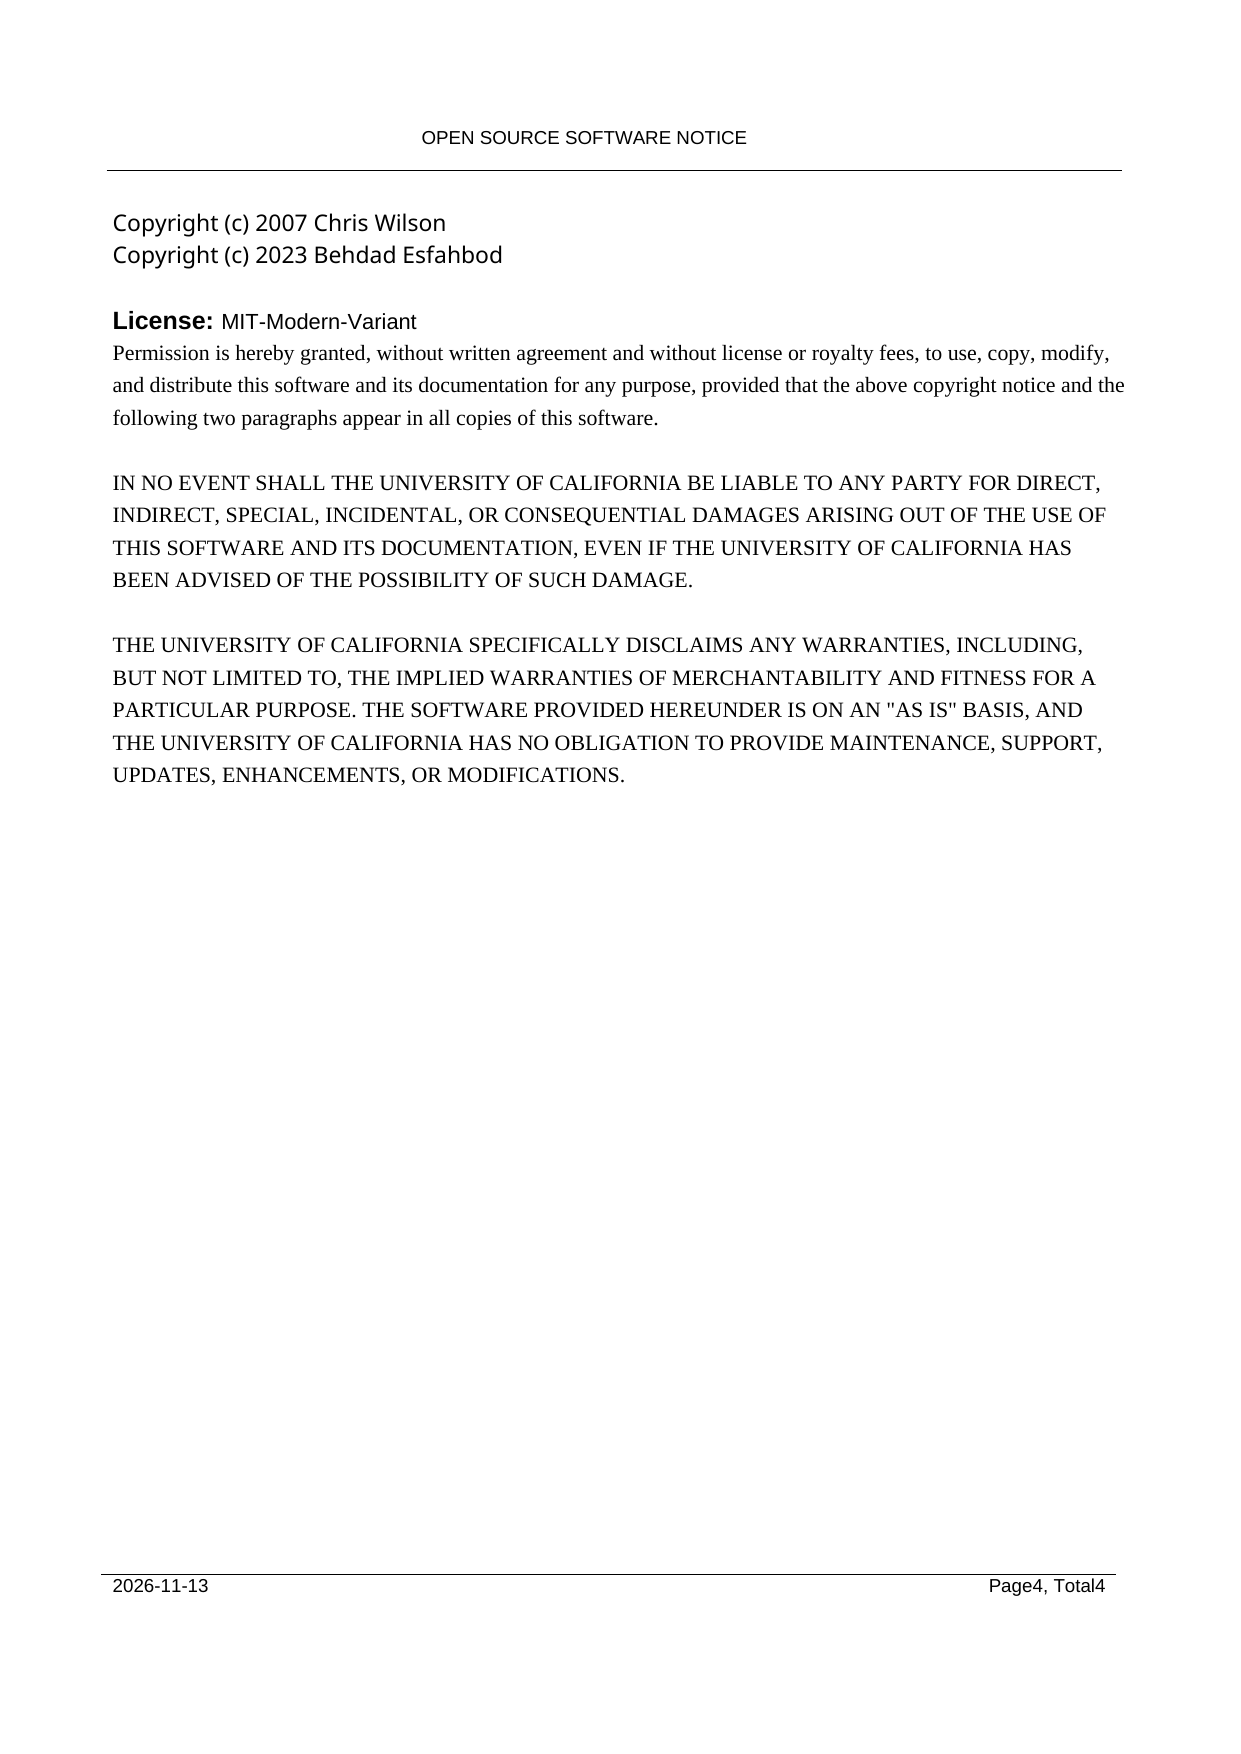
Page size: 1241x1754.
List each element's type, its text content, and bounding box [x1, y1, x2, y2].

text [112, 206, 1128, 304]
text Permission is hereby granted, without written agreement and without license or royalty fees, to use, copy, modify, and distribute this software and its documentation for any purpose, provided that the above copyright notice and the following two paragraphs appear in all copies of this software. IN NO EVENT SHALL THE UNIVERSITY OF CALIFORNIA BE LIABLE TO ANY PARTY FOR DIRECT, INDIRECT, SPECIAL, INCIDENTAL, OR CONSEQUENTIAL DAMAGES ARISING OUT OF THE USE OF THIS SOFTWARE AND ITS DOCUMENTATION, EVEN IF THE UNIVERSITY OF CALIFORNIA HAS BEEN ADVISED OF THE POSSIBILITY OF SUCH DAMAGE. THE UNIVERSITY OF CALIFORNIA SPECIFICALLY DISCLAIMS ANY WARRANTIES, INCLUDING, BUT NOT LIMITED TO, THE IMPLIED WARRANTIES OF MERCHANTABILITY AND FITNESS FOR A PARTICULAR PURPOSE. THE SOFTWARE PROVIDED HEREUNDER IS ON AN "AS IS" BASIS, AND THE UNIVERSITY OF CALIFORNIA HAS NO OBLIGATION TO PROVIDE MAINTENANCE, SUPPORT, UPDATES, ENHANCEMENTS, OR MODIFICATIONS. [112, 336, 1128, 824]
text License: MIT-Modern-Variant [112, 304, 1128, 336]
